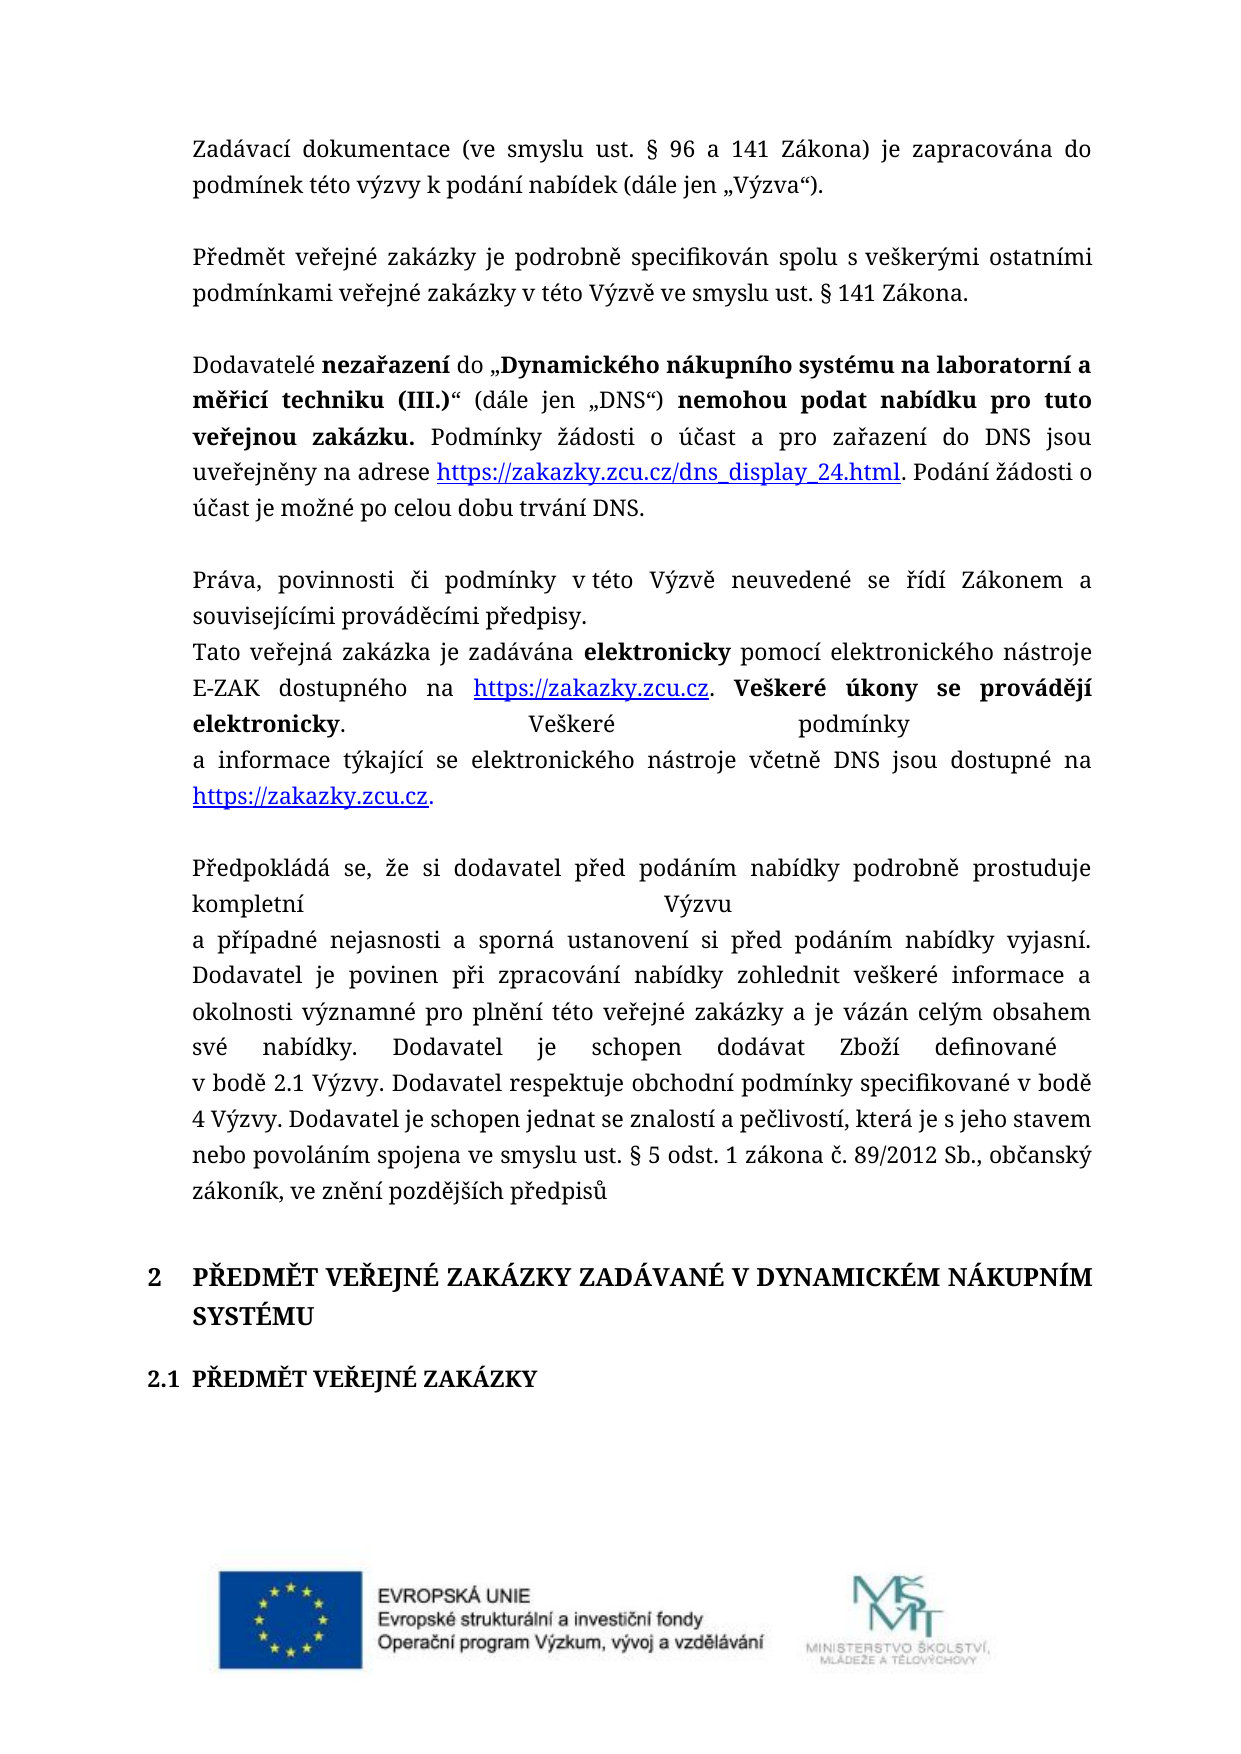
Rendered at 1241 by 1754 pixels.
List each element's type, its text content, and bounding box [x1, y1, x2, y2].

text Dodavatelé nezařazení do „Dynamického nákupního systému na laboratorní a měřicí techniku (III.)“ (dále jen „DNS“) nemohou podat nabídku pro tuto veřejnou zakázku. Podmínky žádosti o účast a pro zařazení do DNS jsou uveřejněny na adrese https://zakazky.zcu.cz/dns_display_24.html. Podání žádosti o účast je možné po celou dobu trvání DNS. [192, 348, 1093, 523]
picture [147, 1523, 1068, 1705]
text Předpokládá se, že si dodavatel před podáním nabídky podrobně prostuduje kompletní Výzvu a případné nejasnosti a sporná ustanovení si před podáním nabídky vyjasní. Dodavatel je povinen při zpracování nabídky zohlednit veškeré informace a okolnosti významné pro plnění této veřejné zakázky a je vázán celým obsahem své nabídky. Dodavatel je schopen dodávat Zboží definované v bodě 2.1 Výzvy. Dodavatel respektuje obchodní podmínky specifikované v bodě 4 Výzvy. Dodavatel je schopen jednat se znalostí a pečlivostí, která je s jeho stavem nebo povoláním spojena ve smyslu ust. § 5 odst. 1 zákona č. 89/2012 Sb., občanský zákoník, ve znění pozdějších předpisů [192, 852, 1093, 1206]
text Zadávací dokumentace (ve smyslu ust. § 96 a 141 Zákona) je zapracována do podmínek této výzvy k podání nabídek (dále jen „Výzva“). [192, 133, 1093, 200]
text Tato veřejná zakázka je zadávána elektronicky pomocí elektronického nástroje E-ZAK dostupného na https://zakazky.zcu.cz. Veškeré úkony se provádějí elektronicky. Veškeré podmínky a informace týkající se elektronického nástroje včetně DNS jsou dostupné na https://zakazky.zcu.cz. [192, 636, 1093, 811]
text Práva, povinnosti či podmínky v této Výzvě neuvedené se řídí Zákonem a souvisejícími prováděcími předpisy. [192, 564, 1093, 631]
subtitle PŘEDMĚT VEŘEJNÉ ZAKÁZKY ZADÁVANÉ V DYNAMICKÉM NÁKUPNÍM SYSTÉMU [148, 1259, 1093, 1333]
subtitle PŘEDMĚT VEŘEJNÉ ZAKÁZKY [147, 1363, 1093, 1394]
text Předmět veřejné zakázky je podrobně specifikován spolu s veškerými ostatními podmínkami veřejné zakázky v této Výzvě ve smyslu ust. § 141 Zákona. [192, 241, 1093, 308]
